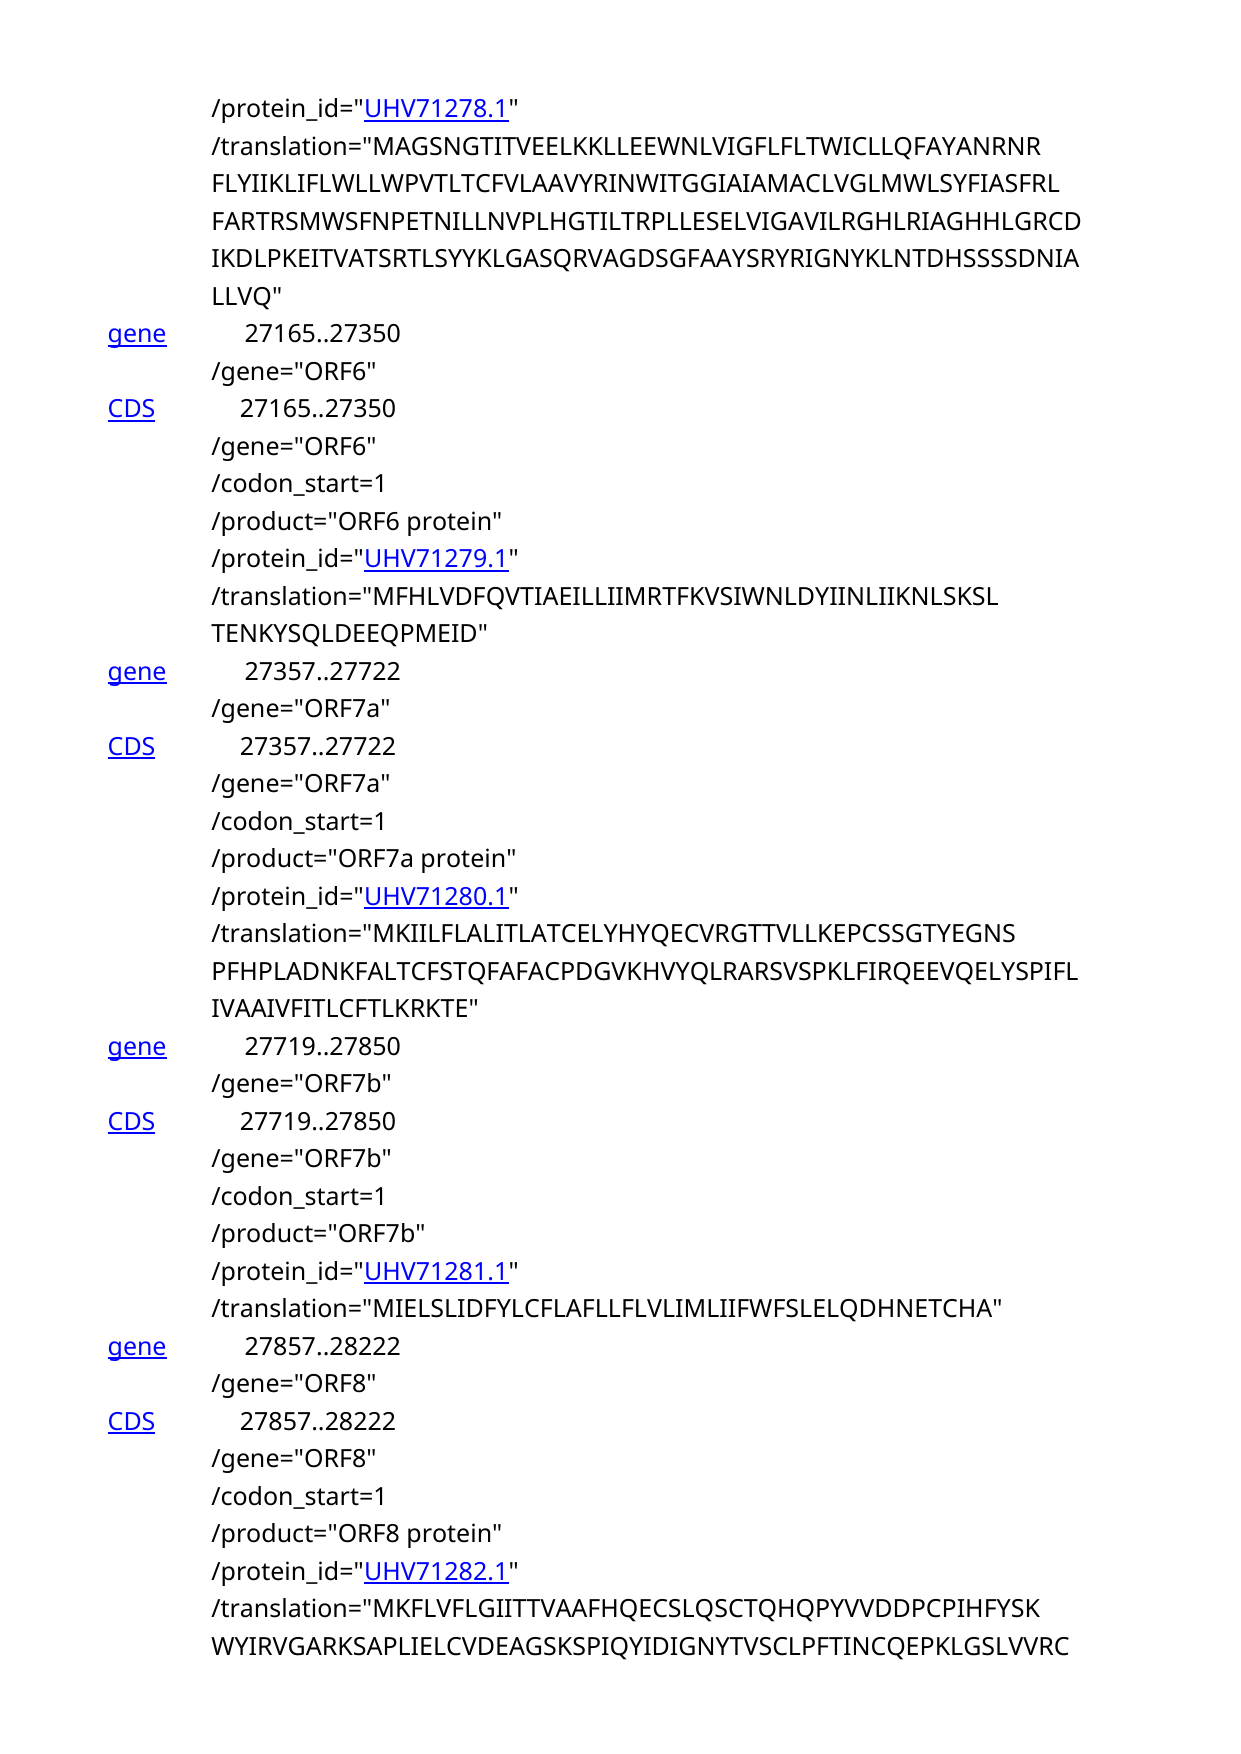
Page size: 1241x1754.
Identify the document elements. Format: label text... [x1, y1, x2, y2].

text /codon_start=1 [75, 1477, 1165, 1514]
text /codon_start=1 [75, 464, 1165, 502]
text /gene="ORF6" [75, 352, 1165, 389]
text /gene="ORF6" [75, 427, 1165, 464]
text /codon_start=1 [75, 1177, 1165, 1214]
text CDS 27165..27350 [75, 389, 1165, 427]
text /translation="MKFLVFLGIITTVAAFHQECSLQSCTQHQPYVVDDPCPIHFYSK [75, 1589, 1165, 1627]
text gene 27165..27350 [75, 314, 1165, 352]
text /product="ORF6 protein" [75, 502, 1165, 539]
text gene 27719..27850 [75, 1027, 1165, 1064]
text /codon_start=1 [75, 802, 1165, 839]
text /translation="MKIILFLALITLATCELYHYQECVRGTTVLLKEPCSSGTYEGNS [75, 914, 1165, 952]
text /gene="ORF8" [75, 1439, 1165, 1477]
text /product="ORF7b" [75, 1214, 1165, 1252]
text gene 27857..28222 [75, 1327, 1165, 1364]
text /translation="MAGSNGTITVEELKKLLEEWNLVIGFLFLTWICLLQFAYANRNR [75, 127, 1165, 164]
text FLYIIKLIFLWLLWPVTLTCFVLAAVYRINWITGGIAIAMACLVGLMWLSYFIASFRL [75, 164, 1165, 202]
text CDS 27857..28222 [75, 1402, 1165, 1439]
text /gene="ORF7b" [75, 1139, 1165, 1177]
text WYIRVGARKSAPLIELCVDEAGSKSPIQYIDIGNYTVSCLPFTINCQEPKLGSLVVRC [75, 1627, 1165, 1664]
text /protein_id="UHV71280.1" [75, 877, 1165, 914]
text /gene="ORF7b" [75, 1064, 1165, 1102]
text /protein_id="UHV71281.1" [75, 1252, 1165, 1289]
text gene 27357..27722 [75, 652, 1165, 689]
text /translation="MIELSLIDFYLCFLAFLLFLVLIMLIIFWFSLELQDHNETCHA" [75, 1289, 1165, 1327]
text /product="ORF7a protein" [75, 839, 1165, 877]
text /protein_id="UHV71279.1" [75, 539, 1165, 577]
text CDS 27719..27850 [75, 1102, 1165, 1139]
text FARTRSMWSFNPETNILLNVPLHGTILTRPLLESELVIGAVILRGHLRIAGHHLGRCD [75, 202, 1165, 239]
text /protein_id="UHV71282.1" [75, 1552, 1165, 1589]
text TENKYSQLDEEQPMEID" [75, 614, 1165, 652]
text /translation="MFHLVDFQVTIAEILLIIMRTFKVSIWNLDYIINLIIKNLSKSL [75, 577, 1165, 614]
text /gene="ORF7a" [75, 764, 1165, 802]
text /product="ORF8 protein" [75, 1514, 1165, 1552]
text IKDLPKEITVATSRTLSYYKLGASQRVAGDSGFAAYSRYRIGNYKLNTDHSSSSDNIA [75, 239, 1165, 277]
text IVAAIVFITLCFTLKRKTE" [75, 989, 1165, 1027]
text /gene="ORF7a" [75, 689, 1165, 727]
text PFHPLADNKFALTCFSTQFAFACPDGVKHVYQLRARSVSPKLFIRQEEVQELYSPIFL [75, 952, 1165, 989]
text /protein_id="UHV71278.1" [75, 89, 1165, 127]
text /gene="ORF8" [75, 1364, 1165, 1402]
text LLVQ" [75, 277, 1165, 314]
text CDS 27357..27722 [75, 727, 1165, 764]
